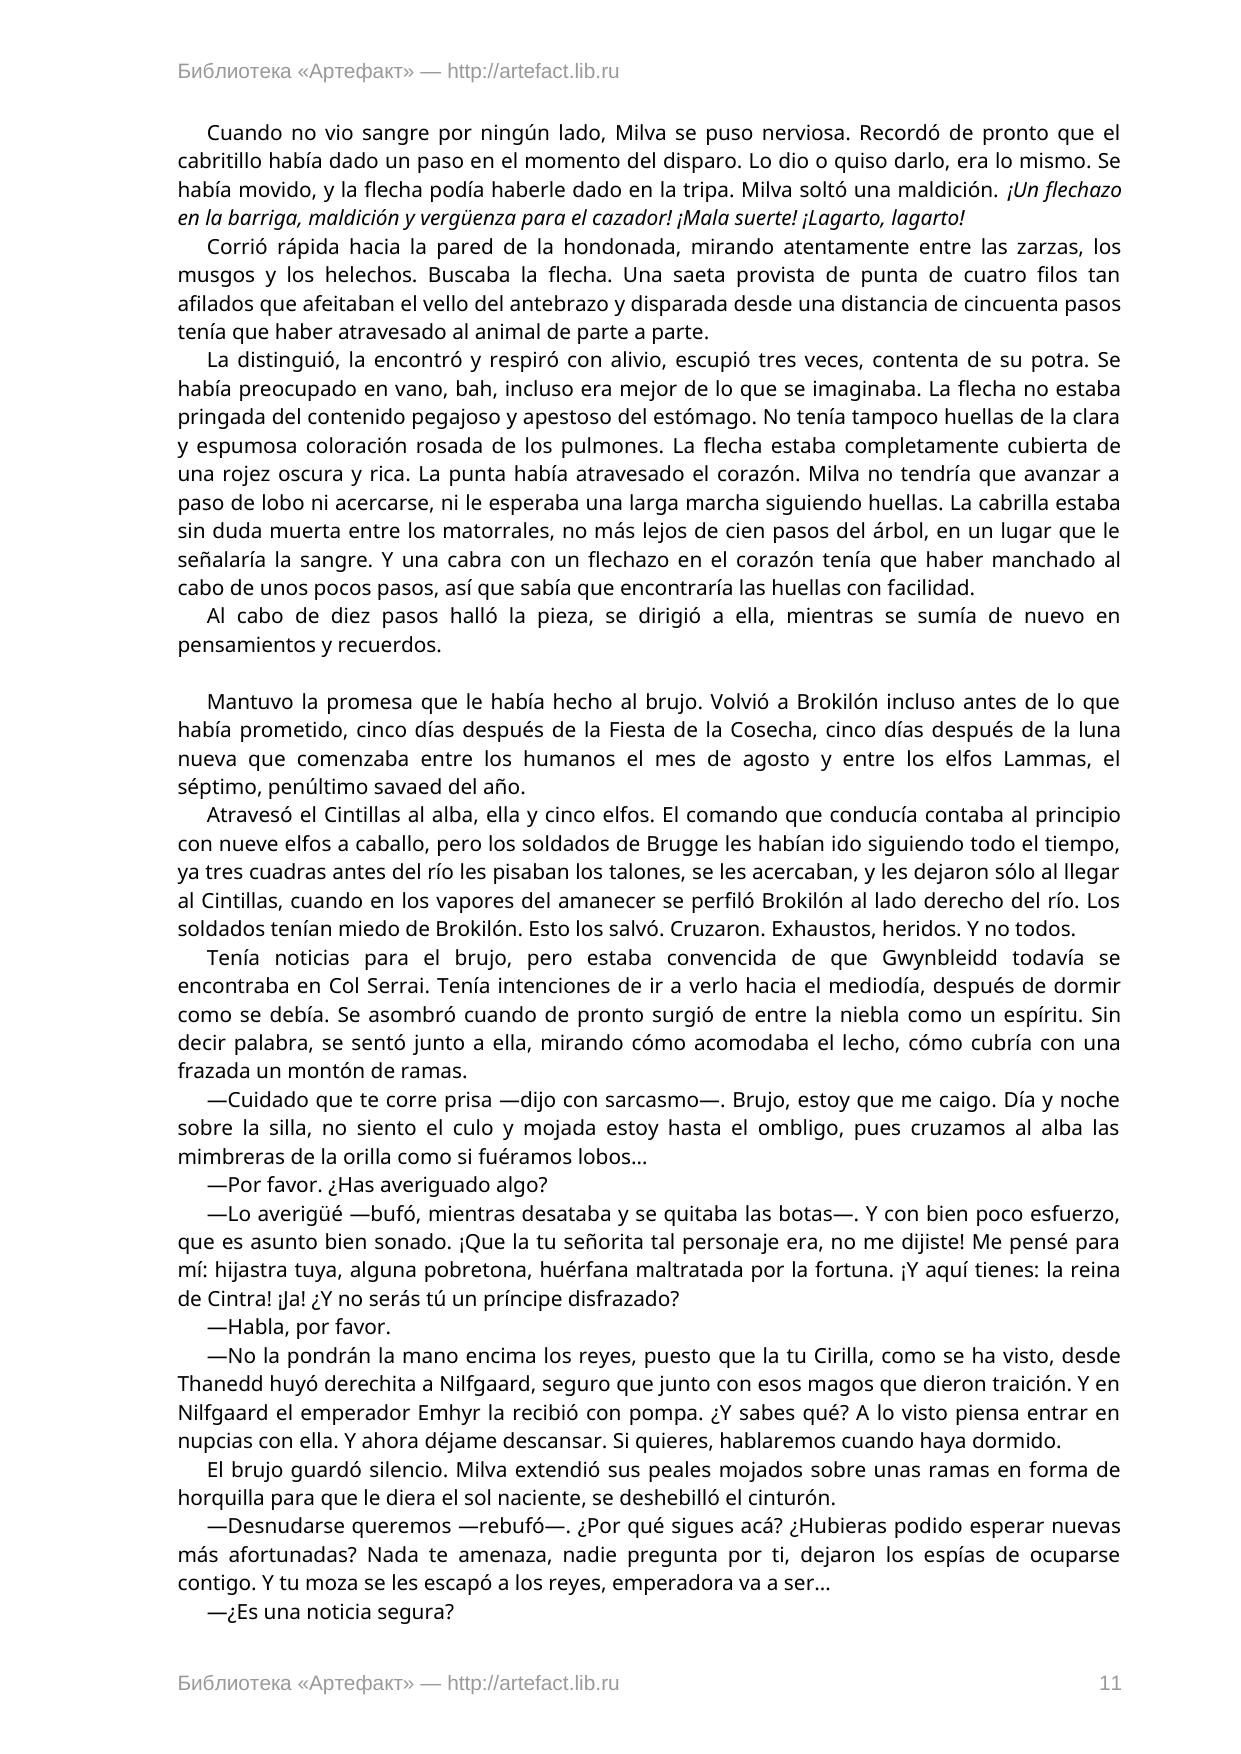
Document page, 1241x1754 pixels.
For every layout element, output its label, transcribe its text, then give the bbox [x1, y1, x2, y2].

text Tenía noticias para el brujo, pero estaba convencida de que Gwynbleidd todavía se encontraba en Col Serrai. Tenía intenciones de ir a verlo hacia el mediodía, después de dormir como se debía. Se asombró cuando de pronto surgió de entre la niebla como un espíritu. Sin decir palabra, se sentó junto a ella, mirando cómo acomodaba el lecho, cómo cubría con una frazada un montón de ramas. [177, 943, 1122, 1085]
text Cuando no vio sangre por ningún lado, Milva se puso nerviosa. Recordó de pronto que el cabritillo había dado un paso en el momento del disparo. Lo dio o quiso darlo, era lo mismo. Se había movido, y la flecha podía haberle dado en la tripa. Milva soltó una maldición. ¡Un flechazo en la barriga, maldición y vergüenza para el cazador! ¡Mala suerte! ¡Lagarto, lagarto! [177, 118, 1122, 232]
text —Habla, por favor. [177, 1312, 1122, 1341]
text —¿Es una noticia segura? [177, 1597, 1122, 1625]
text Al cabo de diez pasos halló la pieza, se dirigió a ella, mientras se sumía de nuevo en pensamientos y recuerdos. [177, 602, 1122, 658]
text El brujo guardó silencio. Milva extendió sus peales mojados sobre unas ramas en forma de horquilla para que le diera el sol naciente, se deshebilló el cinturón. [177, 1455, 1122, 1512]
text Mantuvo la promesa que le había hecho al brujo. Volvió a Brokilón incluso antes de lo que había prometido, cinco días después de la Fiesta de la Cosecha, cinco días después de la luna nueva que comenzaba entre los humanos el mes de agosto y entre los elfos Lammas, el séptimo, penúltimo savaed del año. [177, 687, 1122, 801]
text —Lo averigüé —bufó, mientras desataba y se quitaba las botas—. Y con bien poco esfuerzo, que es asunto bien sonado. ¡Que la tu señorita tal personaje era, no me dijiste! Me pensé para mí: hijastra tuya, alguna pobretona, huérfana maltratada por la fortuna. ¡Y aquí tienes: la reina de Cintra! ¡Ja! ¿Y no serás tú un príncipe disfrazado? [177, 1199, 1122, 1312]
text Atravesó el Cintillas al alba, ella y cinco elfos. El comando que conducía contaba al principio con nueve elfos a caballo, pero los soldados de Brugge les habían ido siguiendo todo el tiempo, ya tres cuadras antes del río les pisaban los talones, se les acercaban, y les dejaron sólo al llegar al Cintillas, cuando en los vapores del amanecer se perfiló Brokilón al lado derecho del río. Los soldados tenían miedo de Brokilón. Esto los salvó. Cruzaron. Exhaustos, heridos. Y no todos. [177, 801, 1122, 943]
text —Cuidado que te corre prisa —dijo con sarcasmo—. Brujo, estoy que me caigo. Día y noche sobre la silla, no siento el culo y mojada estoy hasta el ombligo, pues cruzamos al alba las mimbreras de la orilla como si fuéramos lobos… [177, 1085, 1122, 1170]
text La distinguió, la encontró y respiró con alivio, escupió tres veces, contenta de su potra. Se había preocupado en vano, bah, incluso era mejor de lo que se imaginaba. La flecha no estaba pringada del contenido pegajoso y apestoso del estómago. No tenía tampoco huellas de la clara y espumosa coloración rosada de los pulmones. La flecha estaba completamente cubierta de una rojez oscura y rica. La punta había atravesado el corazón. Milva no tendría que avanzar a paso de lobo ni acercarse, ni le esperaba una larga marcha siguiendo huellas. La cabrilla estaba sin duda muerta entre los matorrales, no más lejos de cien pasos del árbol, en un lugar que le señalaría la sangre. Y una cabra con un flechazo en el corazón tenía que haber manchado al cabo de unos pocos pasos, así que sabía que encontraría las huellas con facilidad. [177, 346, 1122, 602]
text —No la pondrán la mano encima los reyes, puesto que la tu Cirilla, como se ha visto, desde Thanedd huyó derechita a Nilfgaard, seguro que junto con esos magos que dieron traición. Y en Nilfgaard el emperador Emhyr la recibió con pompa. ¿Y sabes qué? A lo visto piensa entrar en nupcias con ella. Y ahora déjame descansar. Si quieres, hablaremos cuando haya dormido. [177, 1341, 1122, 1455]
text Corrió rápida hacia la pared de la hondonada, mirando atentamente entre las zarzas, los musgos y los helechos. Buscaba la flecha. Una saeta provista de punta de cuatro filos tan afilados que afeitaban el vello del antebrazo y disparada desde una distancia de cincuenta pasos tenía que haber atravesado al animal de parte a parte. [177, 232, 1122, 346]
text —Por favor. ¿Has averiguado algo? [177, 1170, 1122, 1199]
text —Desnudarse queremos —rebufó—. ¿Por qué sigues acá? ¿Hubieras podido esperar nuevas más afortunadas? Nada te amenaza, nadie pregunta por ti, dejaron los espías de ocuparse contigo. Y tu moza se les escapó a los reyes, emperadora va a ser… [177, 1512, 1122, 1597]
